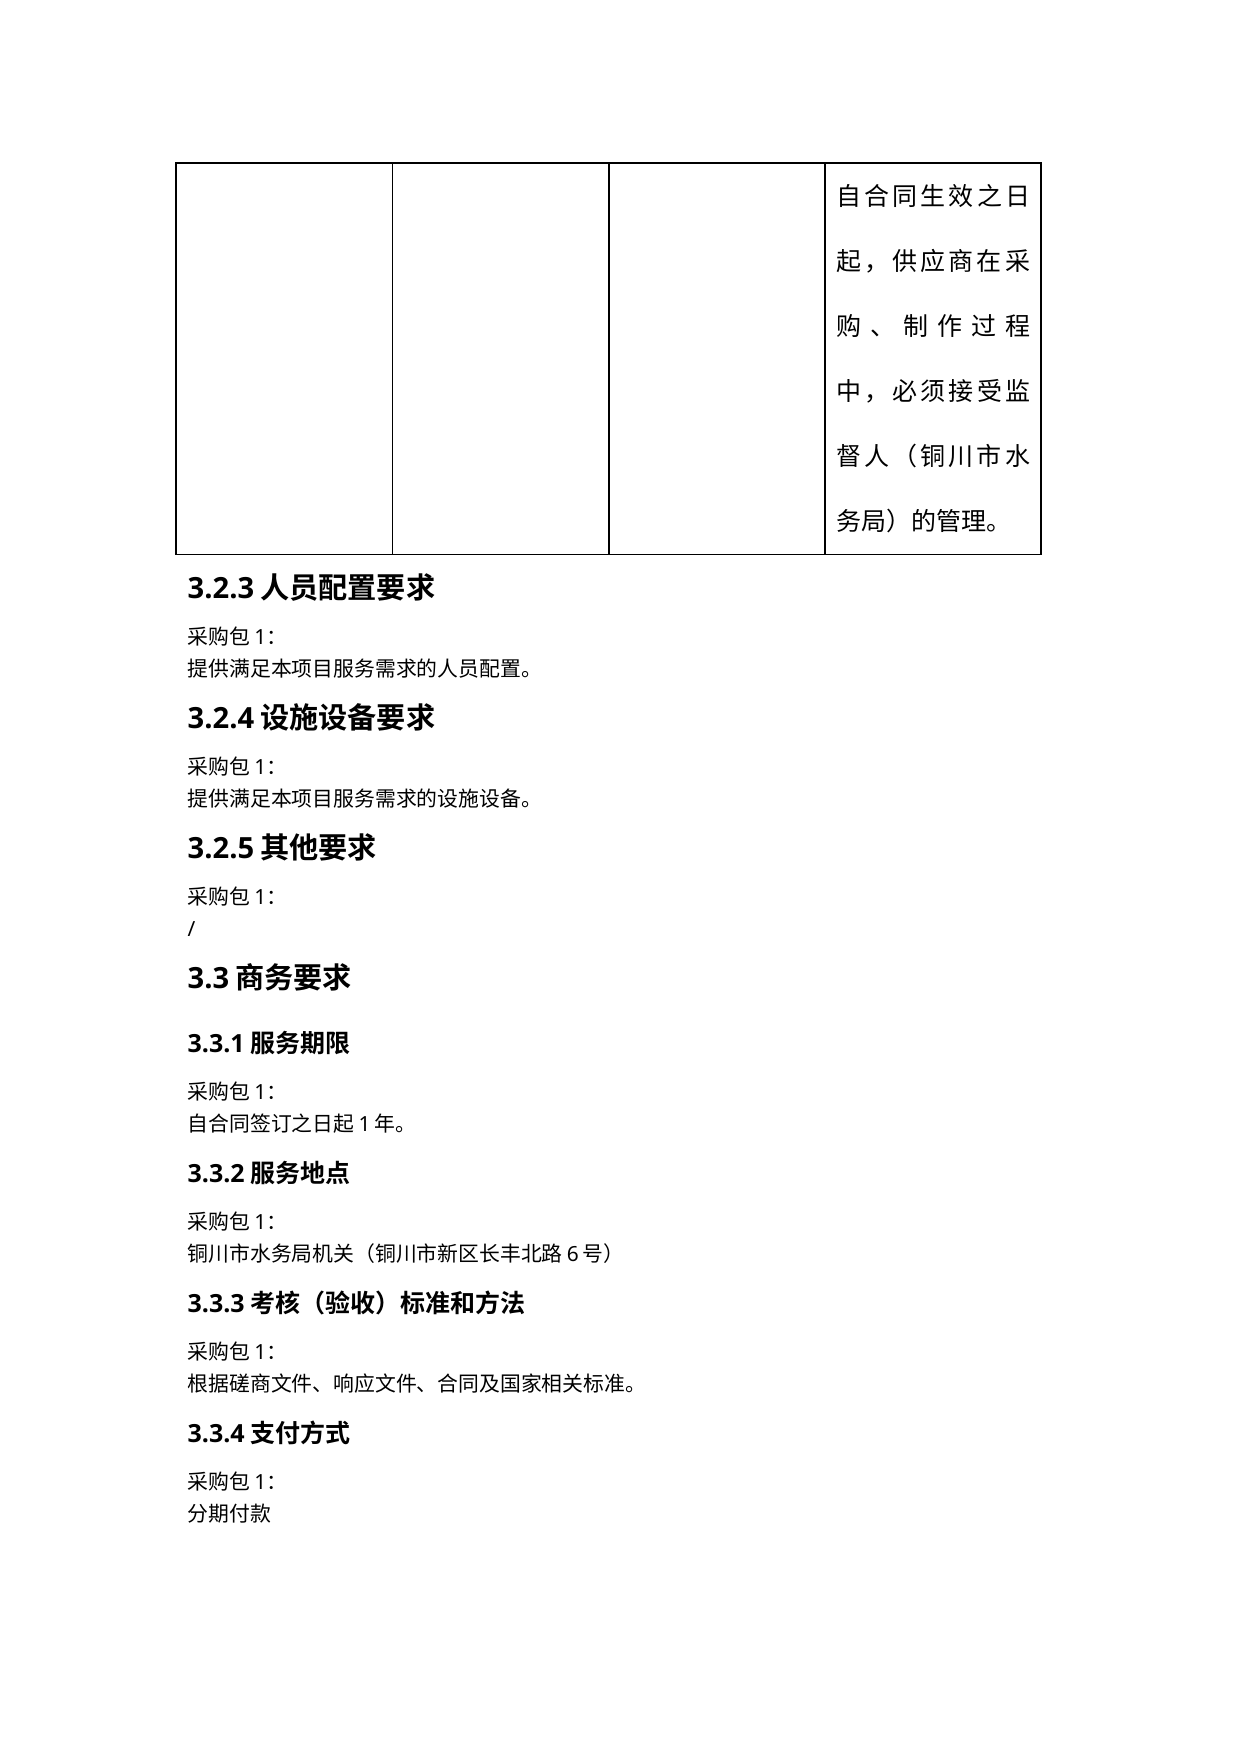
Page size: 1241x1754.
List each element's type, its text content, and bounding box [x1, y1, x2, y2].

text / [187, 913, 1053, 945]
text 自合同签订之日起1年。 [187, 1108, 1053, 1140]
text 采购包1： [187, 1205, 1053, 1238]
text 采购包1： [187, 1335, 1053, 1368]
text 3.2.4设施设备要求 [187, 685, 1053, 750]
text 分期付款 [187, 1498, 1053, 1530]
text 3.3.2服务地点 [187, 1140, 1053, 1205]
table_cell 1 [393, 164, 608, 553]
text 铜川市水务局机关（铜川市新区长丰北路6号） [187, 1238, 1053, 1270]
text 3.3.4支付方式 [187, 1400, 1053, 1465]
text 采购包1： [187, 750, 1053, 783]
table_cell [826, 164, 1040, 553]
text 3.3.3考核（验收）标准和方法 [187, 1270, 1053, 1335]
text 提供满足本项目服务需求的人员配置。 [187, 653, 1053, 685]
text 采购包1： [187, 620, 1053, 653]
text 采购包1： [187, 880, 1053, 913]
text 采购包1： [187, 1075, 1053, 1108]
table_cell [177, 164, 392, 553]
table_cell [610, 164, 824, 553]
text 3.3.1服务期限 [187, 1010, 1053, 1075]
text 根据磋商文件、响应文件、合同及国家相关标准。 [187, 1368, 1053, 1400]
text 3.2.3人员配置要求 [187, 555, 1053, 620]
text 3.3商务要求 [187, 945, 1053, 1010]
text 提供满足本项目服务需求的设施设备。 [187, 783, 1053, 815]
text 采购包1： [187, 1465, 1053, 1498]
text 3.2.5其他要求 [187, 815, 1053, 880]
